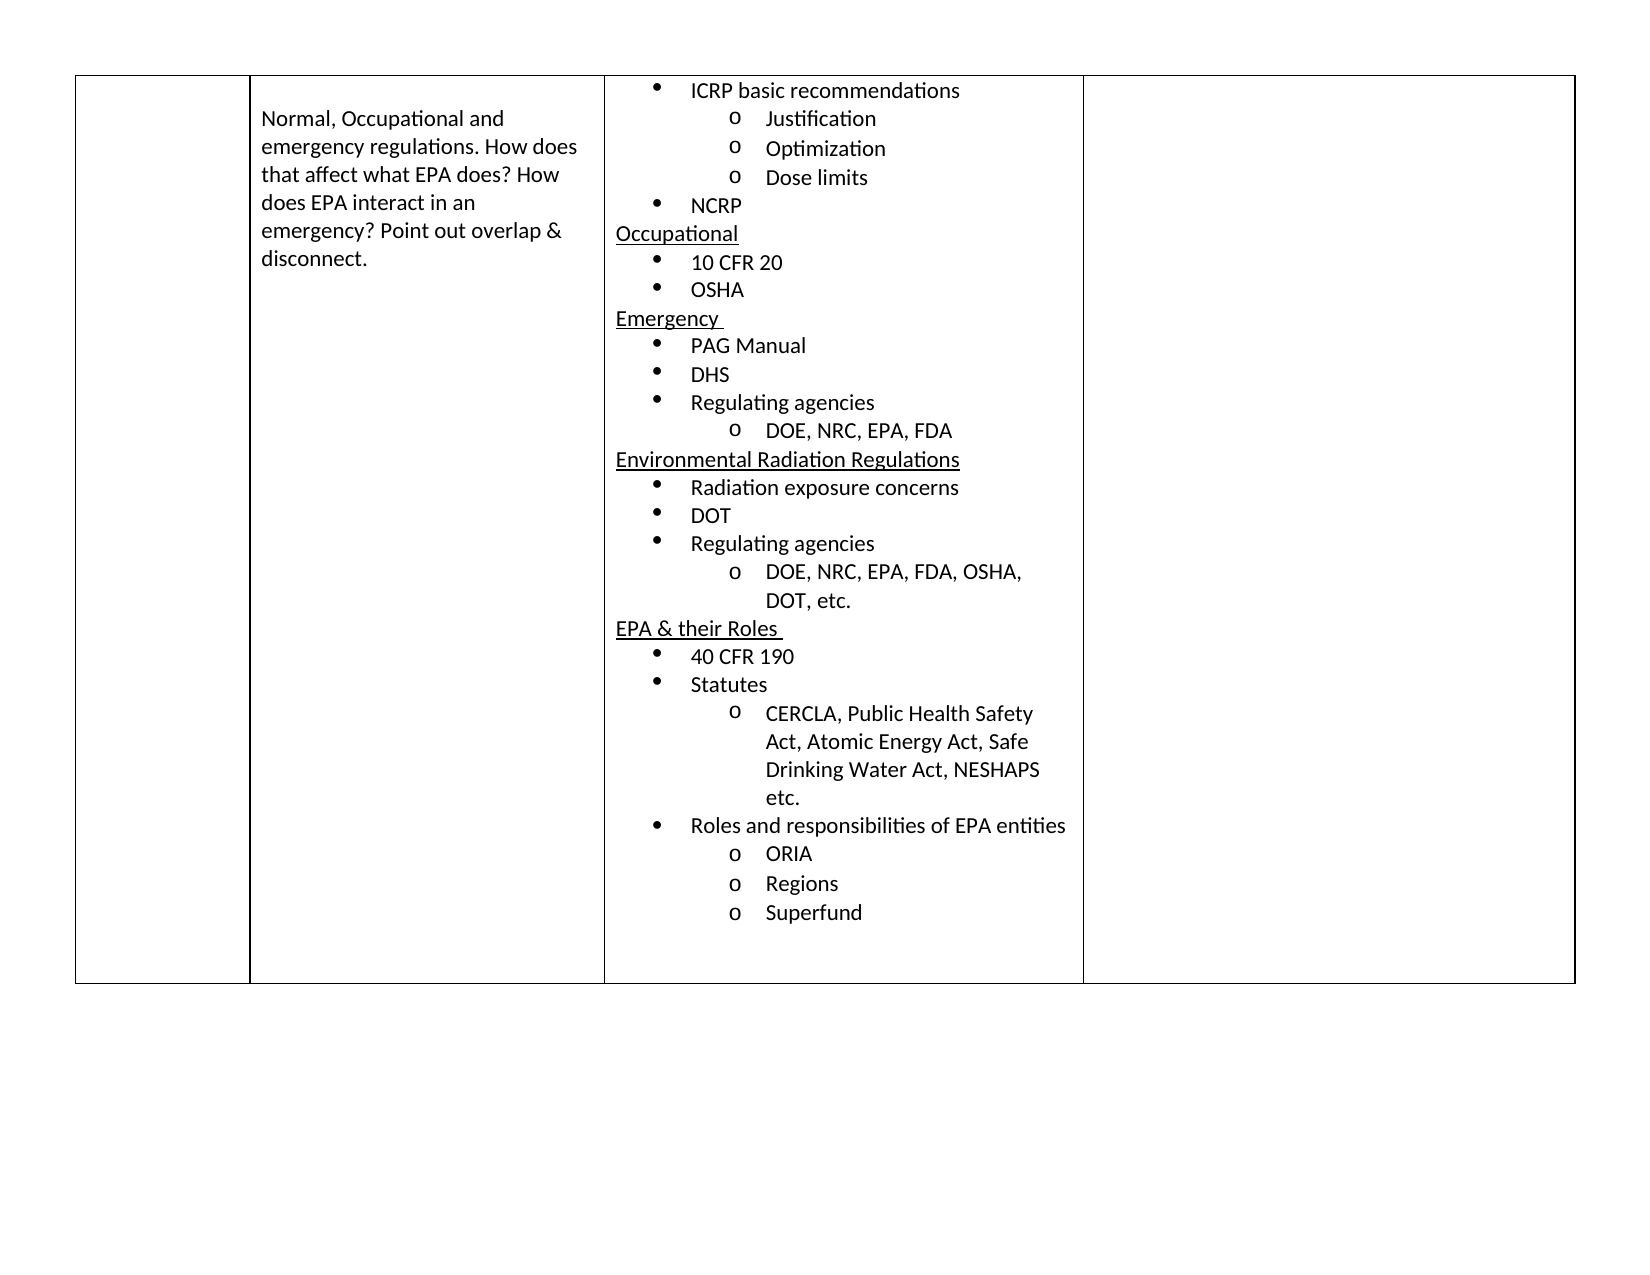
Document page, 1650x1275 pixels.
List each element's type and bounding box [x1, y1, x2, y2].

table_cell [605, 76, 1083, 983]
table_cell [251, 76, 604, 983]
table_cell [76, 76, 249, 983]
table_cell [1084, 76, 1574, 983]
